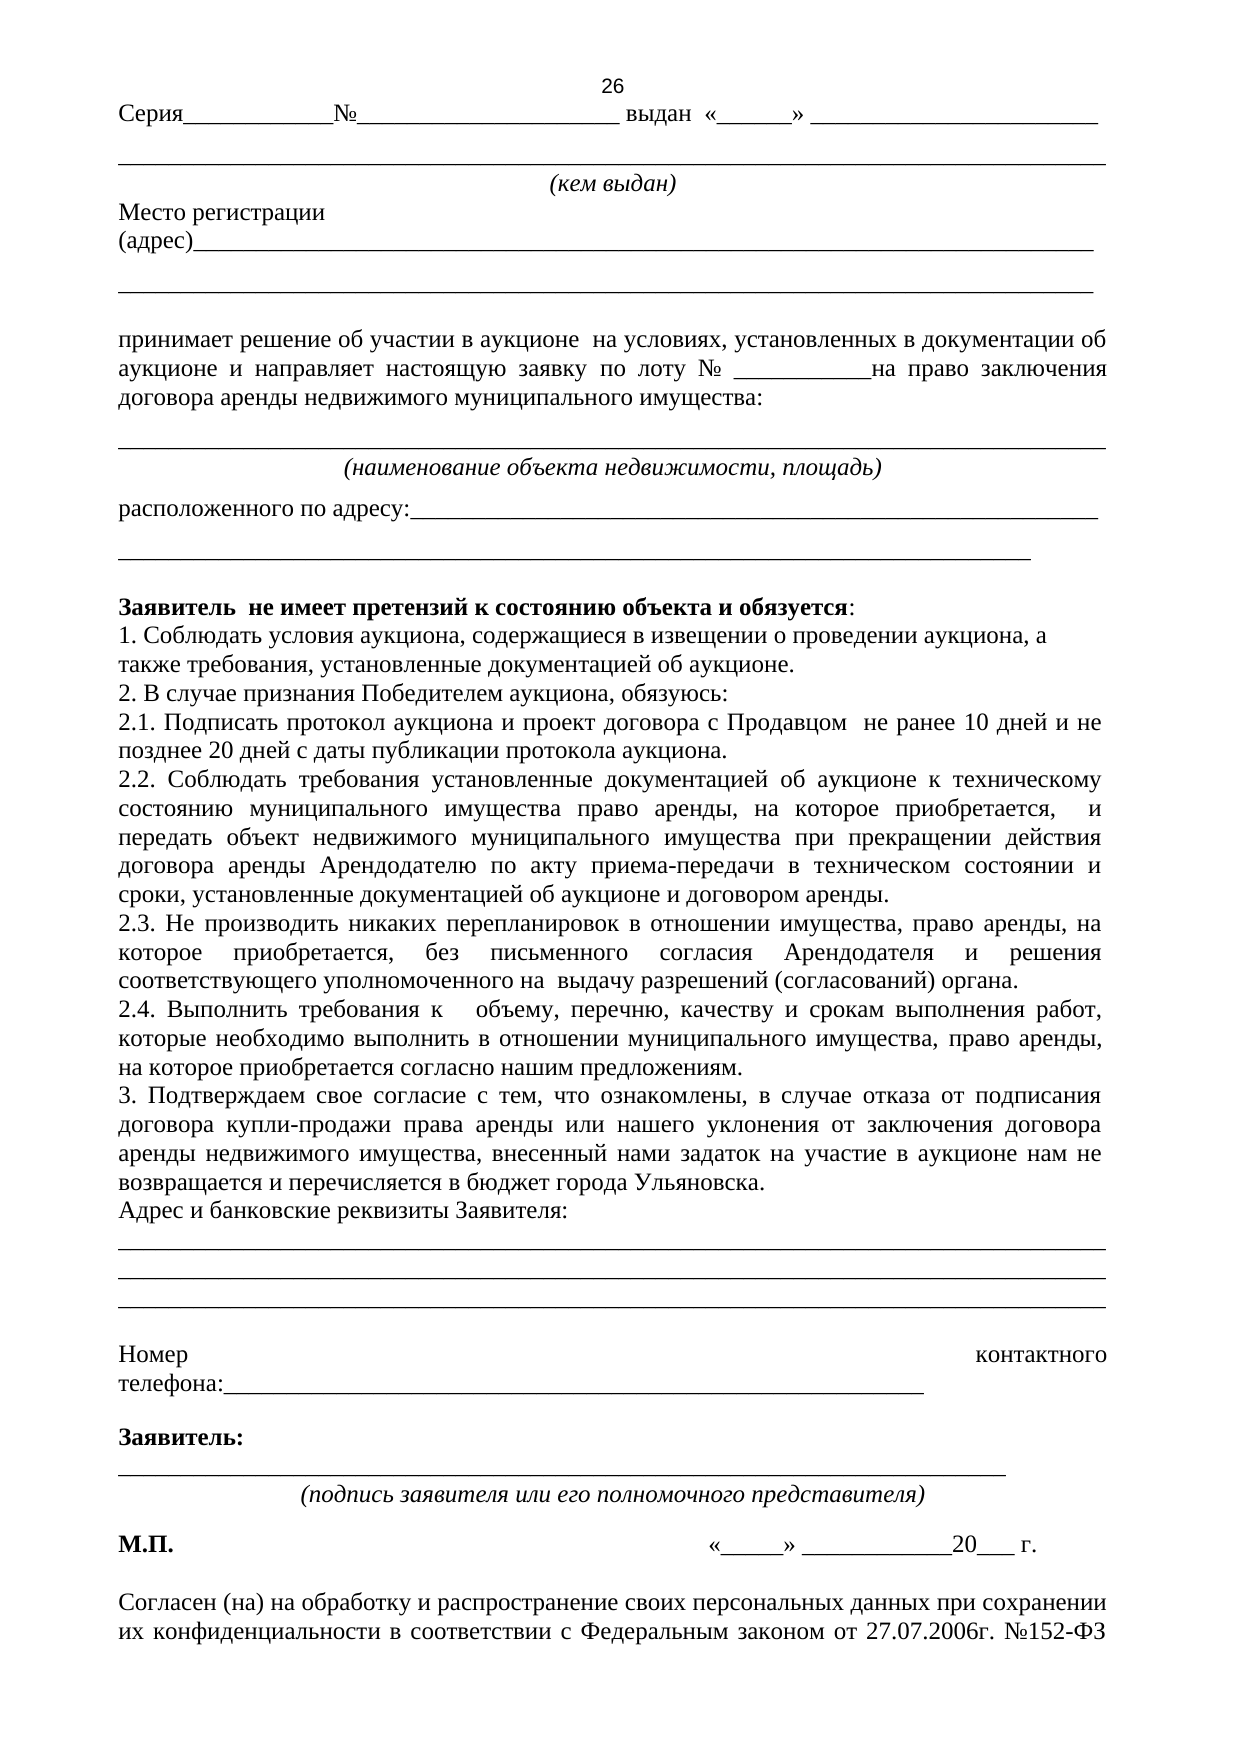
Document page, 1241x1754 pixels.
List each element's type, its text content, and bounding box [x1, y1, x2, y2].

text Место регистрации (адрес)________________________________________________________________________ [118, 197, 1103, 254]
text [118, 1587, 1107, 1644]
text 2.1. Подписать протокол аукциона и проект договора с Продавцом не ранее 10 дней и не позднее 20 дней с даты публикации протокола аукциона. [118, 707, 1103, 764]
text 1. Соблюдать условия аукциона, содержащиеся в извещении о проведении аукциона, а также требования, установленные документацией об аукционе. [118, 620, 1103, 678]
text _________________________________________________________________________ [118, 534, 1107, 563]
text 2. В случае признания Победителем аукциона, обязуюсь: [118, 678, 1103, 707]
text Заявитель не имеет претензий к состоянию объекта и обязуется: [118, 592, 1103, 620]
text 3. Подтверждаем свое согласие с тем, что ознакомлены, в случае отказа от подписания договора купли-продажи права аренды или нашего уклонения от заключения договора аренды недвижимого имущества, внесенный нами задаток на участие в аукционе нам не возвращается и перечисляется в бюджет города Ульяновска. [118, 1080, 1103, 1195]
text Заявитель: _______________________________________________________________________ [118, 1422, 1107, 1479]
text расположенного по адресу:_______________________________________________________ [118, 493, 1107, 522]
text принимает решение об участии в аукционе на условиях, установленных в документации об аукционе и направляет настоящую заявку по лоту № ___________на право заключения договора аренды недвижимого муниципального имущества: [118, 324, 1107, 410]
text ______________________________________________________________________________ [118, 267, 1103, 295]
text _______________________________________________________________________________ [118, 423, 1107, 452]
text Серия____________№_____________________ выдан «______» _______________________ [118, 98, 1107, 127]
text М.П. «_____» ____________20___ г. [118, 1529, 1107, 1558]
text Адрес и банковские реквизиты Заявителя: _____________________________________________________________________________________________________________________________________________________________________________________________________________________________________________ [118, 1195, 1107, 1310]
text (наименование объекта недвижимости, площадь) [118, 452, 1107, 480]
text 2.3. Не производить никаких перепланировок в отношении имущества, право аренды, на которое приобретается, без письменного согласия Арендодателя и решения соответствующего уполномоченного на выдачу разрешений (согласований) органа. [118, 908, 1103, 994]
text (подпись заявителя или его полномочного представителя) [118, 1479, 1107, 1508]
text (кем выдан) [118, 168, 1107, 197]
text 2.2. Соблюдать требования установленные документацией об аукционе к техническому состоянию муниципального имущества право аренды, на которое приобретается, и передать объект недвижимого муниципального имущества при прекращении действия договора аренды Арендодателю по акту приема-передачи в техническом состоянии и сроки, установленные документацией об аукционе и договором аренды. [118, 764, 1103, 908]
text 2.4. Выполнить требования к объему, перечню, качеству и срокам выполнения работ, которые необходимо выполнить в отношении муниципального имущества, право аренды, на которое приобретается согласно нашим предложениям. [118, 994, 1103, 1080]
text _______________________________________________________________________________ [118, 139, 1107, 168]
text Номер контактного телефона:________________________________________________________ [118, 1339, 1107, 1397]
